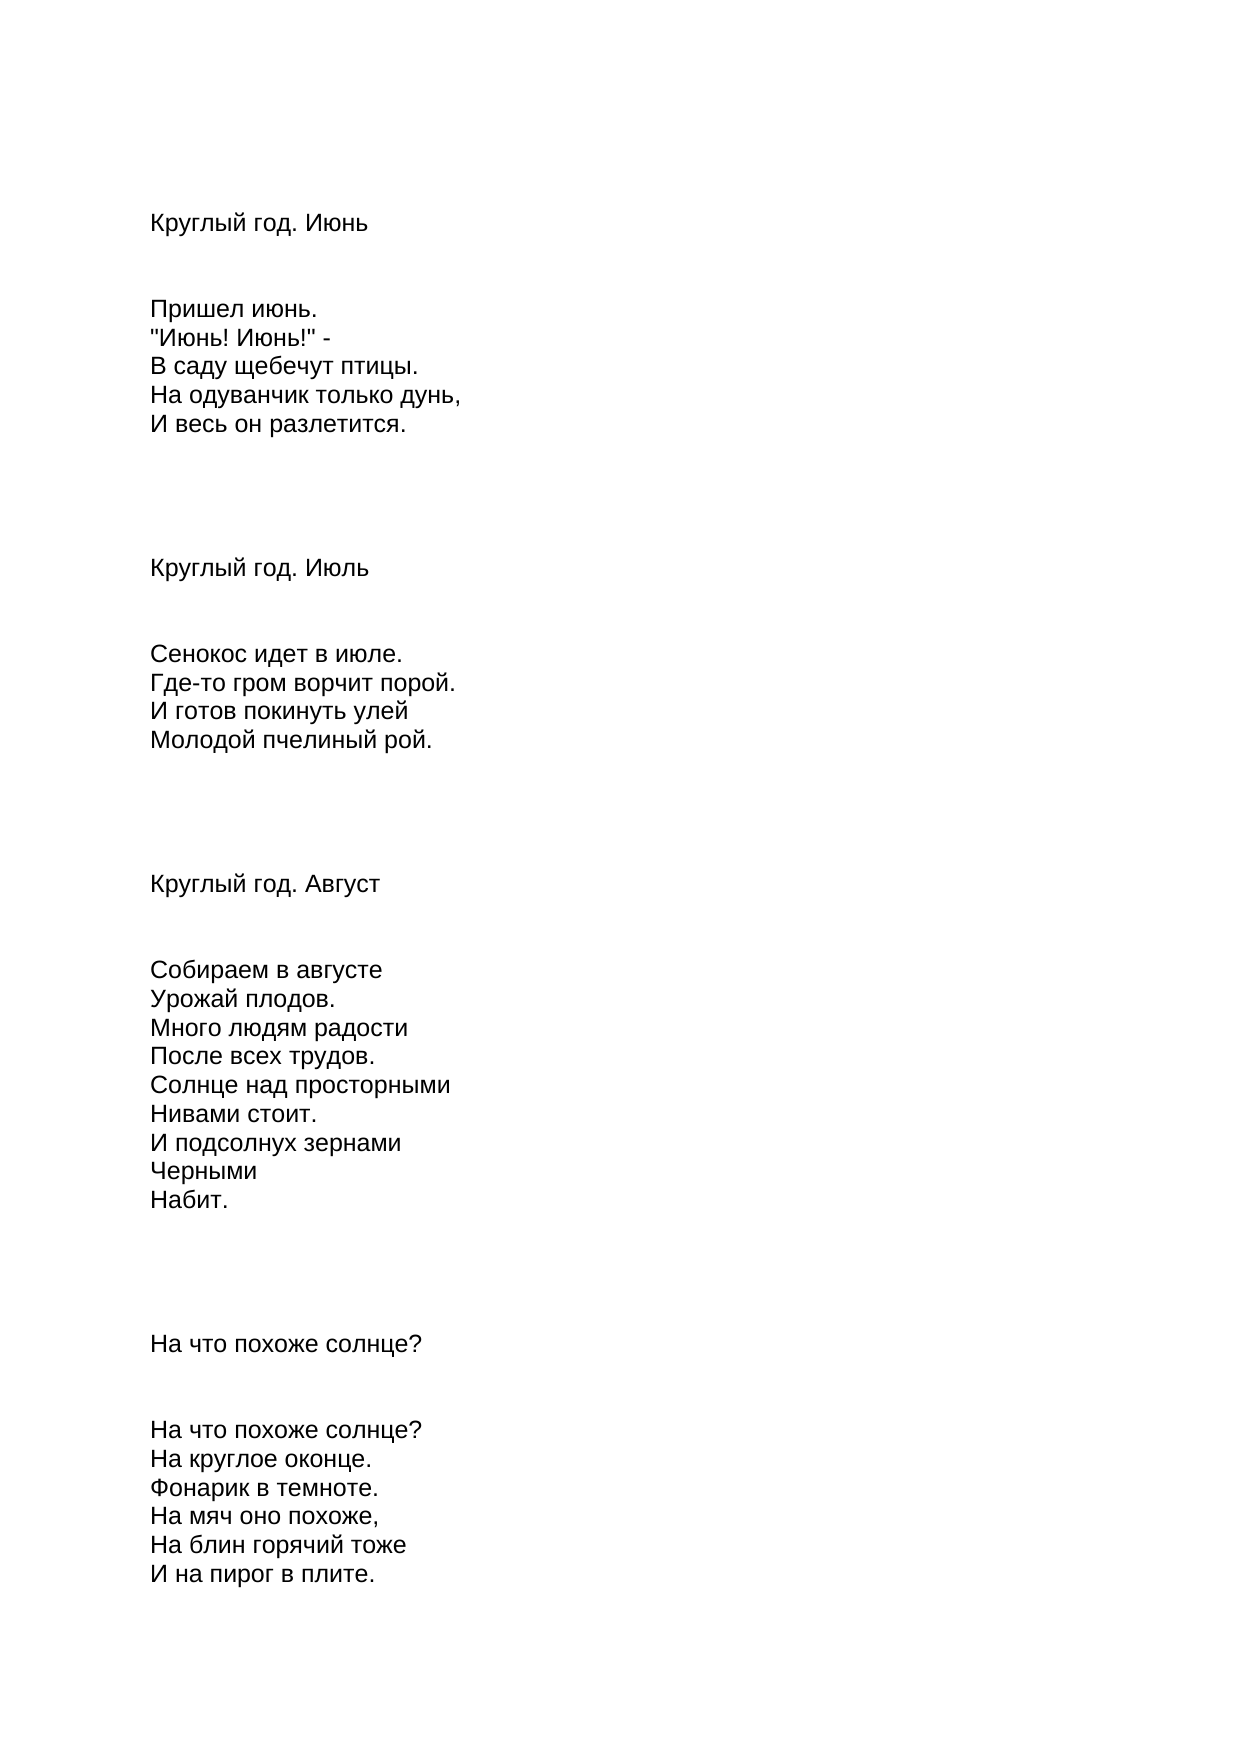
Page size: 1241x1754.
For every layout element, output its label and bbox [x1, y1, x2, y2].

text [150, 150, 1090, 1587]
